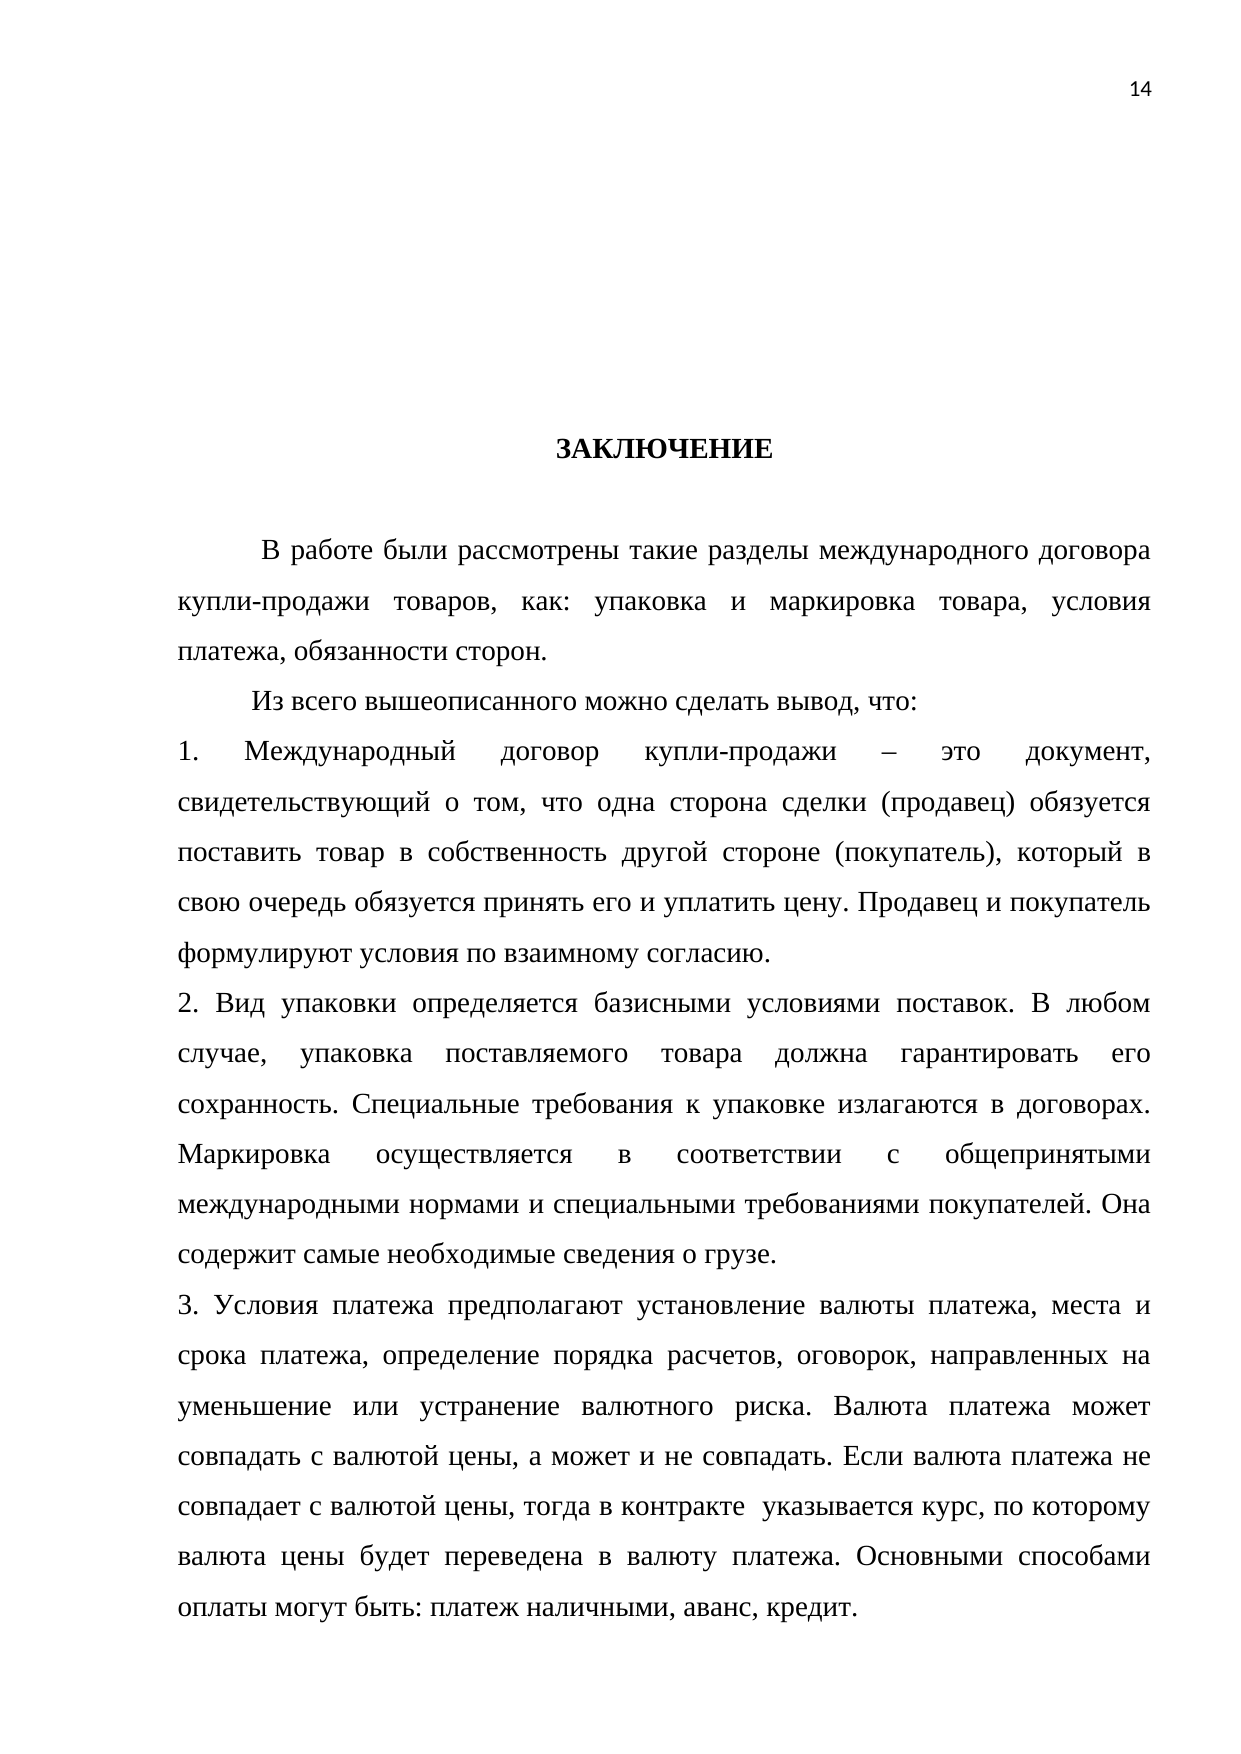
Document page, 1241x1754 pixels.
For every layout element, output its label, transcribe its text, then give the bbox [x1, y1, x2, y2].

text 1. Международный договор купли-продажи – это документ, свидетельствующий о том, что одна сторона сделки (продавец) обязуется поставить товар в собственность другой стороне (покупатель), который в свою очередь обязуется принять его и уплатить цену. Продавец и покупатель формулируют условия по взаимному согласию. [177, 733, 1152, 968]
text 2. Вид упаковки определяется базисными условиями поставок. В любом случае, упаковка поставляемого товара должна гарантировать его сохранность. Специальные требования к упаковке излагаются в договорах. Маркировка осуществляется в соответствии с общепринятыми международными нормами и специальными требованиями покупателей. Она содержит самые необходимые сведения о грузе. [177, 985, 1152, 1270]
text Из всего вышеописанного можно сделать вывод, что: [177, 683, 1152, 717]
text ЗАКЛЮЧЕНИЕ [177, 432, 1152, 465]
text 3. Условия платежа предполагают установление валюты платежа, места и срока платежа, определение порядка расчетов, оговорок, направленных на уменьшение или устранение валютного риска. Валюта платежа может совпадать с валютой цены, а может и не совпадать. Если валюта платежа не совпадает с валютой цены, тогда в контракте указывается курс, по которому валюта цены будет переведена в валюту платежа. Основными способами оплаты могут быть: платеж наличными, аванс, кредит. [177, 1287, 1152, 1622]
text В работе были рассмотрены такие разделы международного договора купли-продажи товаров, как: упаковка и маркировка товара, условия платежа, обязанности сторон. [177, 532, 1152, 666]
